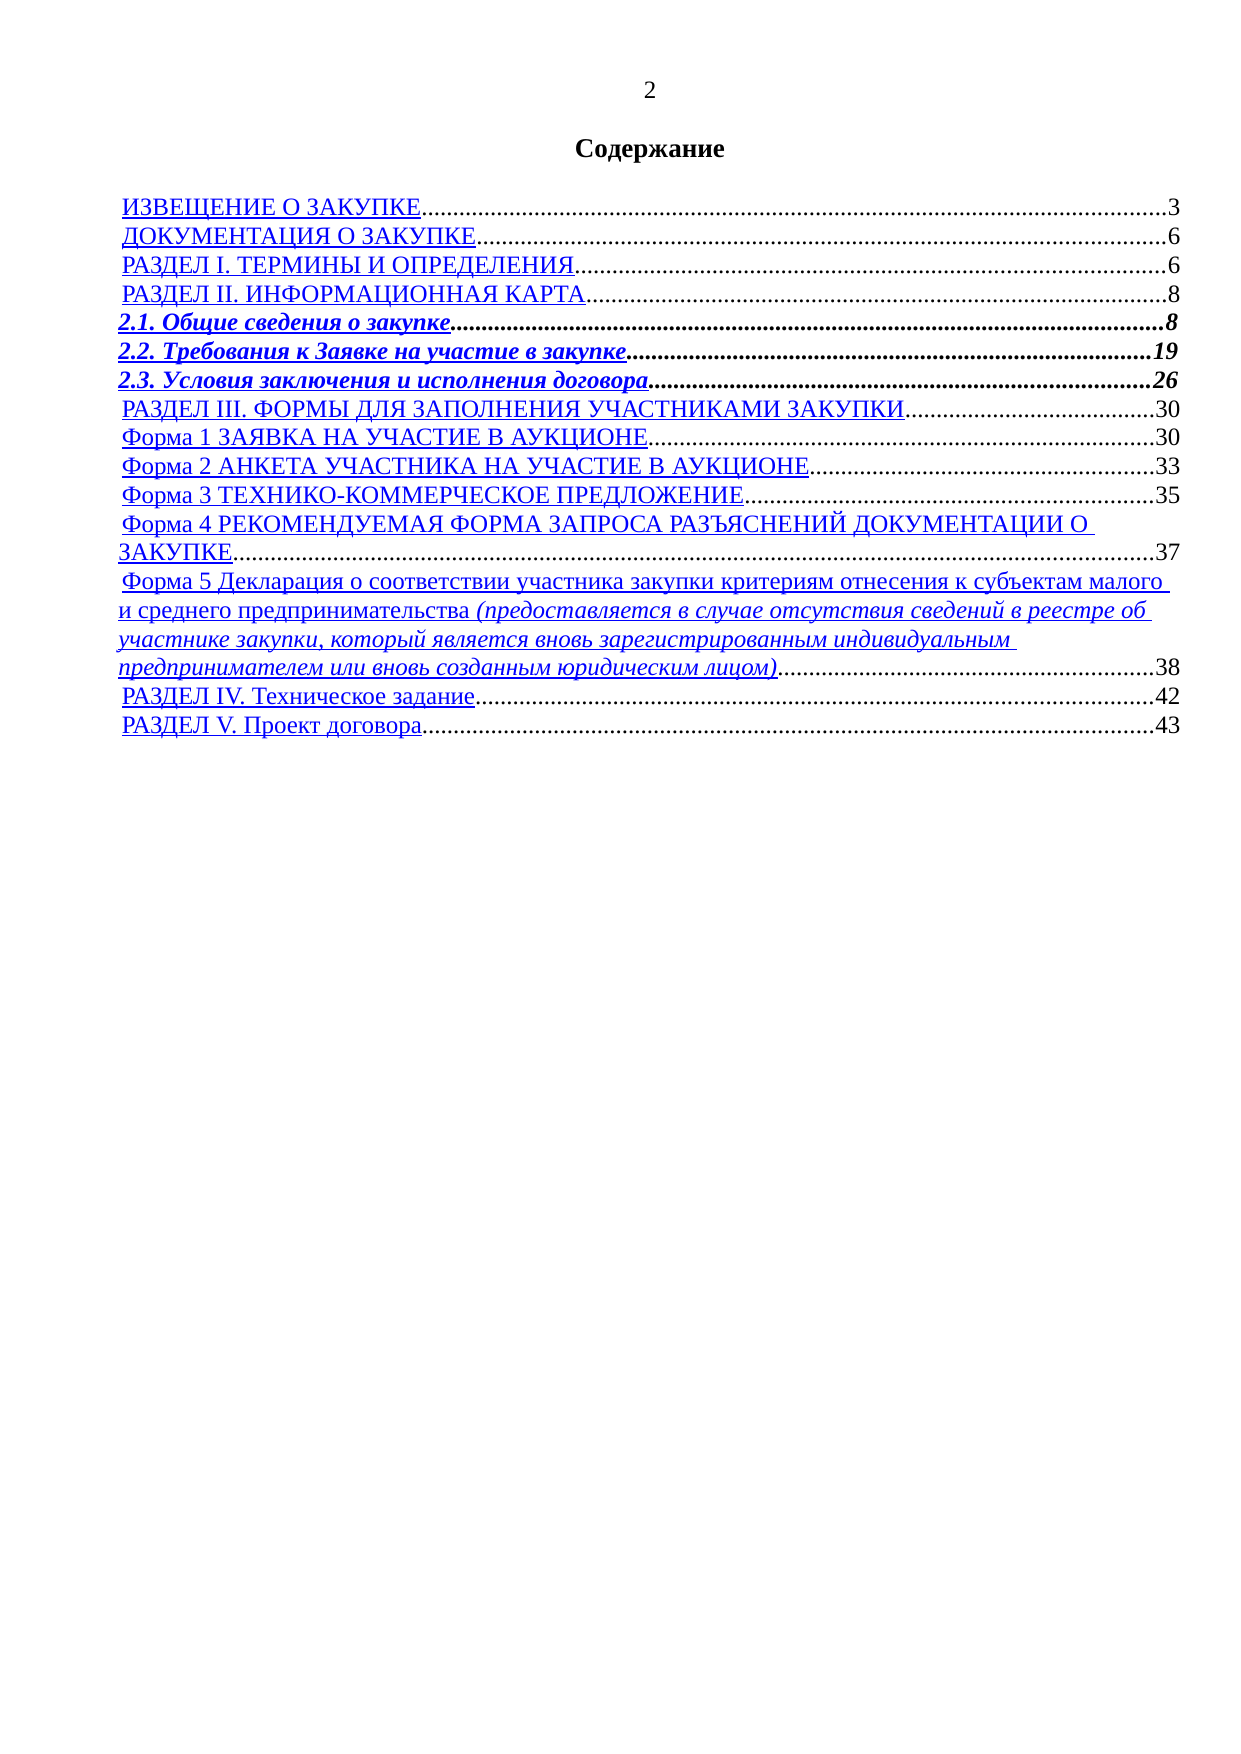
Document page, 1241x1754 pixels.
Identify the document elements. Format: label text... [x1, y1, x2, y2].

text РАЗДЕЛ I. ТЕРМИНЫ И ОПРЕДЕЛЕНИЯ 6 [118, 250, 1181, 279]
text 2.1. Общие сведения о закупке 8 [118, 307, 1181, 336]
text Форма 3 ТЕХНИКО-КОММЕРЧЕСКОЕ ПРЕДЛОЖЕНИЕ 35 [118, 480, 1181, 509]
text 2.2. Требования к Заявке на участие в закупке 19 [118, 336, 1181, 365]
text Форма 5 Декларация о соответствии участника закупки критериям отнесения к субъектам малого и среднего предпринимательства (предоставляется в случае отсутствия сведений в реестре об участнике закупки, который является вновь зарегистрированным индивидуальным предпринимателем или вновь созданным юридическим лицом) 38 [118, 566, 1181, 681]
text ИЗВЕЩЕНИЕ О ЗАКУПКЕ 3 [118, 192, 1181, 221]
text РАЗДЕЛ V. Проект договора 43 [118, 710, 1181, 739]
text РАЗДЕЛ III. ФОРМЫ ДЛЯ ЗАПОЛНЕНИЯ УЧАСТНИКАМИ ЗАКУПКИ 30 [118, 394, 1181, 422]
text Форма 2 АНКЕТА УЧАСТНИКА НА УЧАСТИЕ В АУКЦИОНЕ 33 [118, 451, 1181, 480]
text РАЗДЕЛ IV. Техническое задание 42 [118, 681, 1181, 710]
text ДОКУМЕНТАЦИЯ О ЗАКУПКЕ 6 [118, 221, 1181, 250]
text Форма 4 РЕКОМЕНДУЕМАЯ ФОРМА ЗАПРОСА РАЗЪЯСНЕНИЙ ДОКУМЕНТАЦИИ О ЗАКУПКЕ 37 [118, 509, 1181, 566]
text Содержание [118, 132, 1181, 164]
text Форма 1 ЗАЯВКА НА УЧАСТИЕ В АУКЦИОНЕ 30 [118, 422, 1181, 451]
text 2.3. Условия заключения и исполнения договора 26 [118, 365, 1181, 394]
text РАЗДЕЛ II. ИНФОРМАЦИОННАЯ КАРТА 8 [118, 279, 1181, 307]
